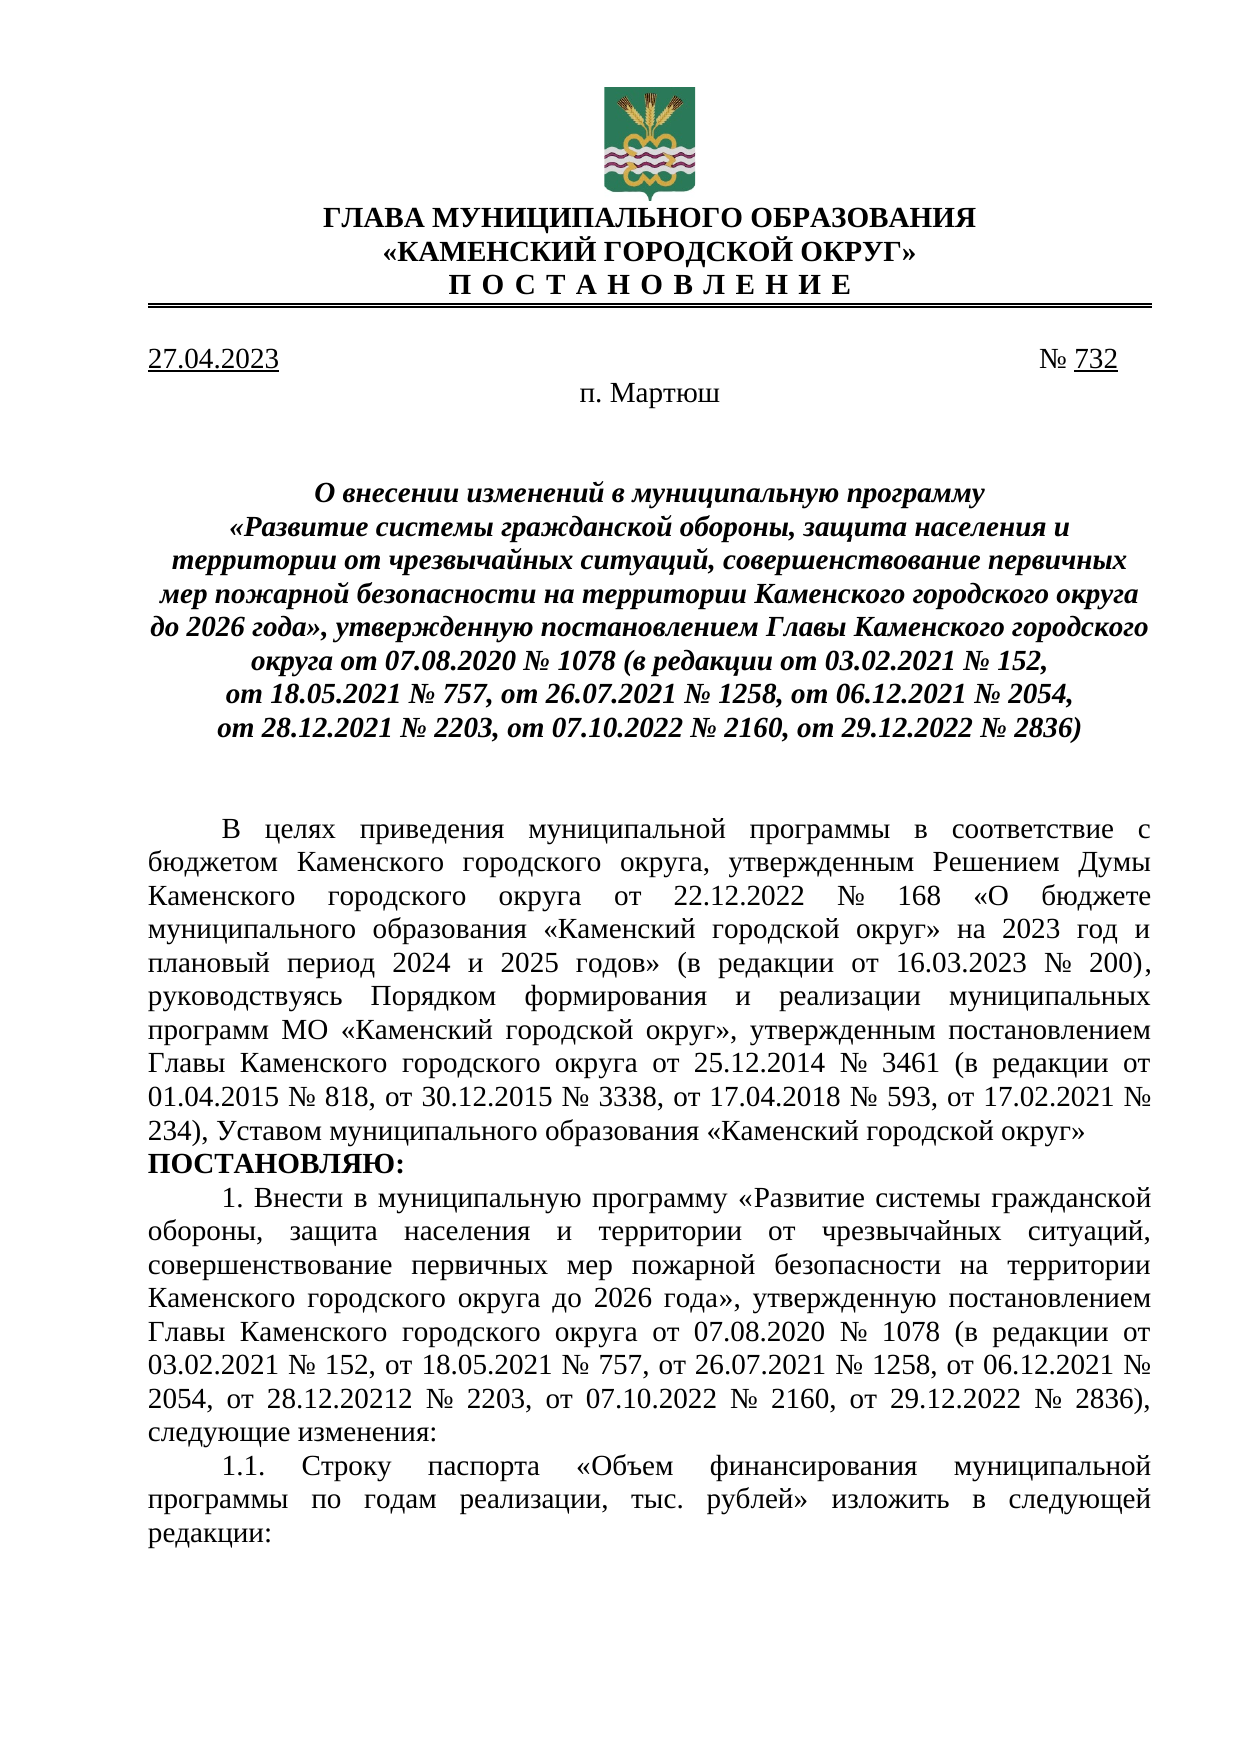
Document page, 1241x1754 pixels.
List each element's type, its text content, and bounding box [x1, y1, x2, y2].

text ПОСТАНОВЛЕНИЕ [148, 267, 1152, 303]
text «КАМЕНСКИЙ ГОРОДСКОЙ ОКРУГ» [148, 234, 1152, 267]
text В целях приведения муниципальной программы в соответствие с бюджетом Каменского городского округа, утвержденным Решением Думы Каменского городского округа от 22.12.2022 № 168 «О бюджете муниципального образования «Каменский городской округ» на 2023 год и плановый период 2024 и 2025 годов» (в редакции от 16.03.2023 № 200), руководствуясь Порядком формирования и реализации муниципальных программ МО «Каменский городской округ», утвержденным постановлением Главы Каменского городского округа от 25.12.2014 № 3461 (в редакции от 01.04.2015 № 818, от 30.12.2015 № 3338, от 17.04.2018 № 593, от 17.02.2021 № 234), Уставом муниципального образования «Каменский городской округ» [148, 811, 1152, 1146]
text п. Мартюш [148, 375, 1152, 408]
text 1. Внести в муниципальную программу «Развитие системы гражданской обороны, защита населения и территории от чрезвычайных ситуаций, совершенствование первичных мер пожарной безопасности на территории Каменского городского округа до 2026 года», утвержденную постановлением Главы Каменского городского округа от 07.08.2020 № 1078 (в редакции от 03.02.2021 № 152, от 18.05.2021 № 757, от 26.07.2021 № 1258, от 06.12.2021 № 2054, от 28.12.20212 № 2203, от 07.10.2022 № 2160, от 29.12.2022 № 2836), следующие изменения: [148, 1180, 1152, 1448]
text «Развитие системы гражданской обороны, защита населения и территории от чрезвычайных ситуаций, совершенствование первичных мер пожарной безопасности на территории Каменского городского округа до 2026 года», утвержденную постановлением Главы Каменского городского округа от 07.08.2020 № 1078 (в редакции от 03.02.2021 № 152, [148, 509, 1152, 677]
text О внесении изменений в муниципальную программу [148, 475, 1152, 509]
picture [604, 87, 696, 201]
text 27.04.2023 № 732 [148, 341, 1152, 375]
text ПОСТАНОВЛЯЮ: [148, 1146, 1152, 1180]
text от 18.05.2021 № 757, от 26.07.2021 № 1258, от 06.12.2021 № 2054, [148, 677, 1152, 710]
text 1.1. Строку паспорта «Объем финансирования муниципальной программы по годам реализации, тыс. рублей» изложить в следующей редакции: [148, 1448, 1152, 1549]
text от 28.12.2021 № 2203, от 07.10.2022 № 2160, от 29.12.2022 № 2836) [148, 710, 1152, 744]
text ГЛАВА МУНИЦИПАЛЬНОГО ОБРАЗОВАНИЯ [148, 200, 1152, 234]
